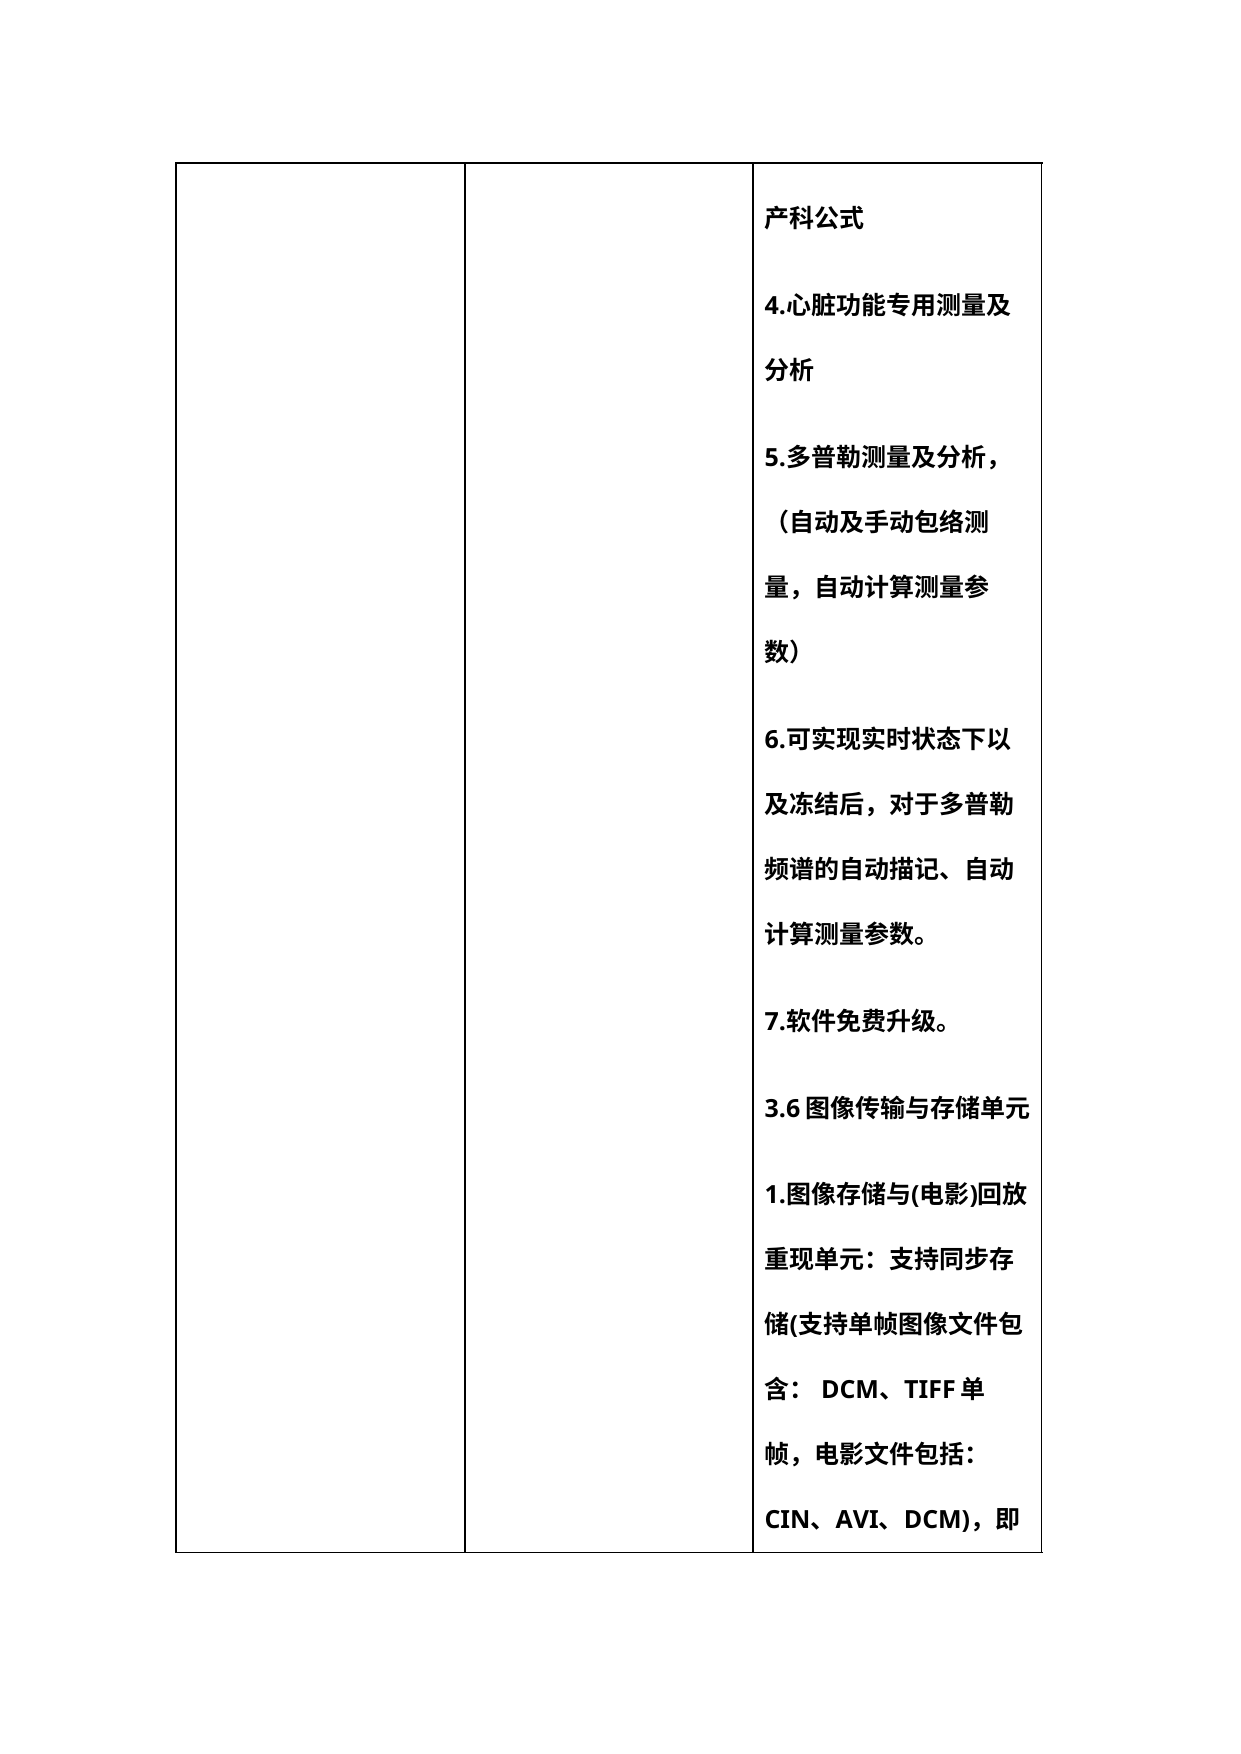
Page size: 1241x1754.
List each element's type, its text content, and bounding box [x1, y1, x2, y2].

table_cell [754, 164, 1041, 1552]
table_cell 1 [466, 164, 752, 1552]
table_cell [177, 164, 464, 1552]
